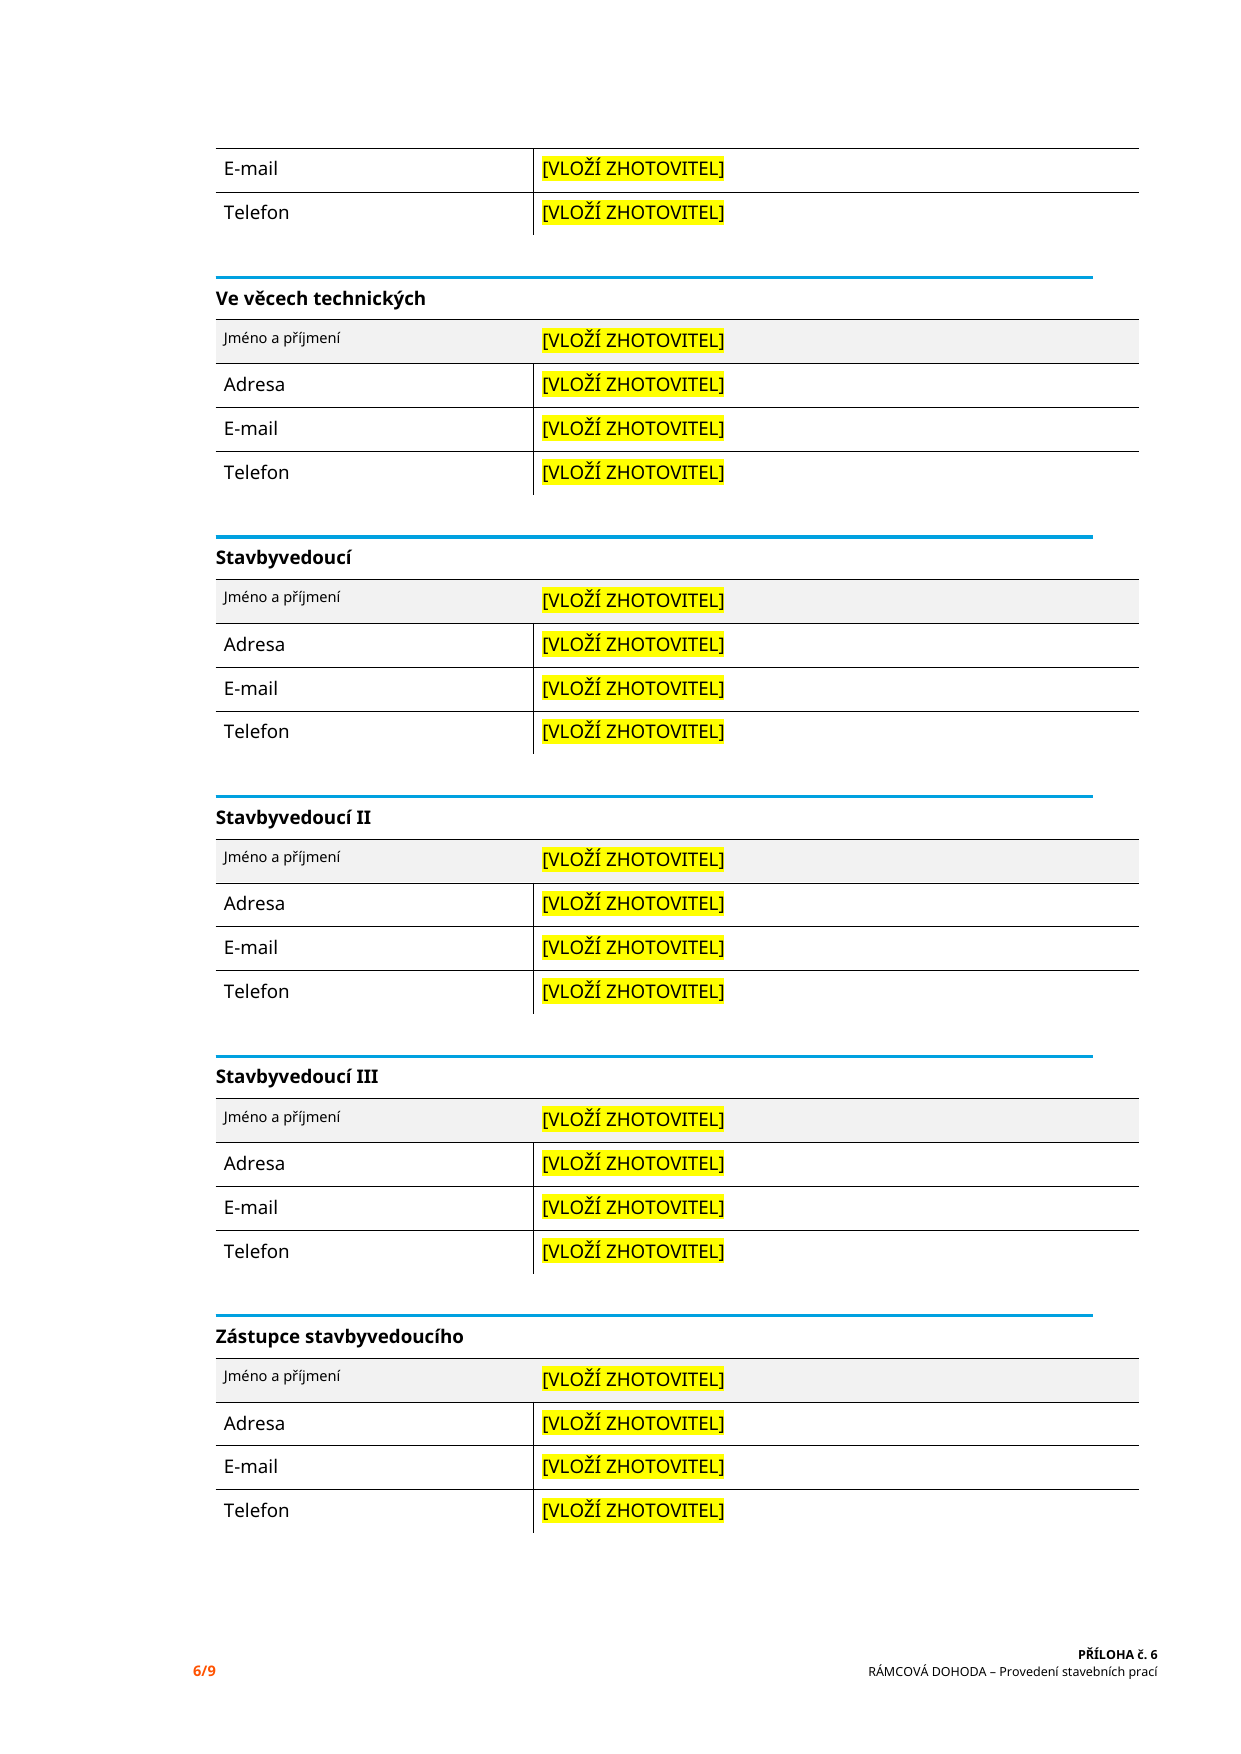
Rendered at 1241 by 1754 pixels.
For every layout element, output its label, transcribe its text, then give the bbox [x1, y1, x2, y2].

table_header [VLOŽÍ ZHOTOVITEL] [534, 580, 1139, 623]
table_cell Telefon [216, 1490, 533, 1533]
table_cell [VLOŽÍ ZHOTOVITEL] [534, 408, 1139, 451]
table_header [VLOŽÍ ZHOTOVITEL] [534, 1359, 1139, 1402]
table_cell Telefon [216, 971, 533, 1014]
text Stavbyvedoucí III [216, 1058, 1093, 1089]
text Zástupce stavbyvedoucího [216, 1317, 1093, 1349]
table_cell [VLOŽÍ ZHOTOVITEL] [534, 884, 1139, 926]
table_header [VLOŽÍ ZHOTOVITEL] [534, 320, 1139, 363]
table_cell [VLOŽÍ ZHOTOVITEL] [534, 1231, 1139, 1273]
text Stavbyvedoucí II [216, 798, 1093, 830]
table_cell [VLOŽÍ ZHOTOVITEL] [534, 668, 1139, 711]
table_cell E-mail [216, 1187, 533, 1230]
table_cell Telefon [216, 1231, 533, 1273]
table_cell [VLOŽÍ ZHOTOVITEL] [534, 971, 1139, 1014]
table_cell [VLOŽÍ ZHOTOVITEL] [534, 624, 1139, 667]
table_header Jméno a příjmení [216, 580, 534, 623]
text Ve věcech technických [216, 279, 1093, 311]
table_cell Telefon [216, 452, 533, 495]
table_cell Adresa [216, 1403, 533, 1445]
table_cell [VLOŽÍ ZHOTOVITEL] [534, 364, 1139, 407]
table_cell E-mail [216, 668, 533, 711]
table_header Jméno a příjmení [216, 320, 534, 363]
table_cell Adresa [216, 1143, 533, 1186]
table_cell E-mail [216, 408, 533, 451]
table_cell [VLOŽÍ ZHOTOVITEL] [534, 452, 1139, 495]
table_cell [VLOŽÍ ZHOTOVITEL] [534, 149, 1139, 191]
table_cell Telefon [216, 193, 533, 235]
table_cell [VLOŽÍ ZHOTOVITEL] [534, 927, 1139, 970]
table_cell [VLOŽÍ ZHOTOVITEL] [534, 1490, 1139, 1533]
table_header Jméno a příjmení [216, 840, 534, 882]
table_header [VLOŽÍ ZHOTOVITEL] [534, 840, 1139, 882]
table_cell Telefon [216, 712, 533, 754]
table_header [VLOŽÍ ZHOTOVITEL] [534, 1099, 1139, 1142]
table_cell E-mail [216, 1446, 533, 1489]
table_cell [VLOŽÍ ZHOTOVITEL] [534, 1187, 1139, 1230]
table_cell [VLOŽÍ ZHOTOVITEL] [534, 712, 1139, 754]
table_header Jméno a příjmení [216, 1099, 534, 1142]
table_cell [VLOŽÍ ZHOTOVITEL] [534, 193, 1139, 235]
table_cell Adresa [216, 364, 533, 407]
table_cell [VLOŽÍ ZHOTOVITEL] [534, 1446, 1139, 1489]
table_header Jméno a příjmení [216, 1359, 534, 1402]
text Stavbyvedoucí [216, 539, 1093, 570]
table_cell E-mail [216, 149, 533, 191]
table_cell [VLOŽÍ ZHOTOVITEL] [534, 1403, 1139, 1445]
table_cell Adresa [216, 884, 533, 926]
table_cell E-mail [216, 927, 533, 970]
table_cell [VLOŽÍ ZHOTOVITEL] [534, 1143, 1139, 1186]
table_cell Adresa [216, 624, 533, 667]
